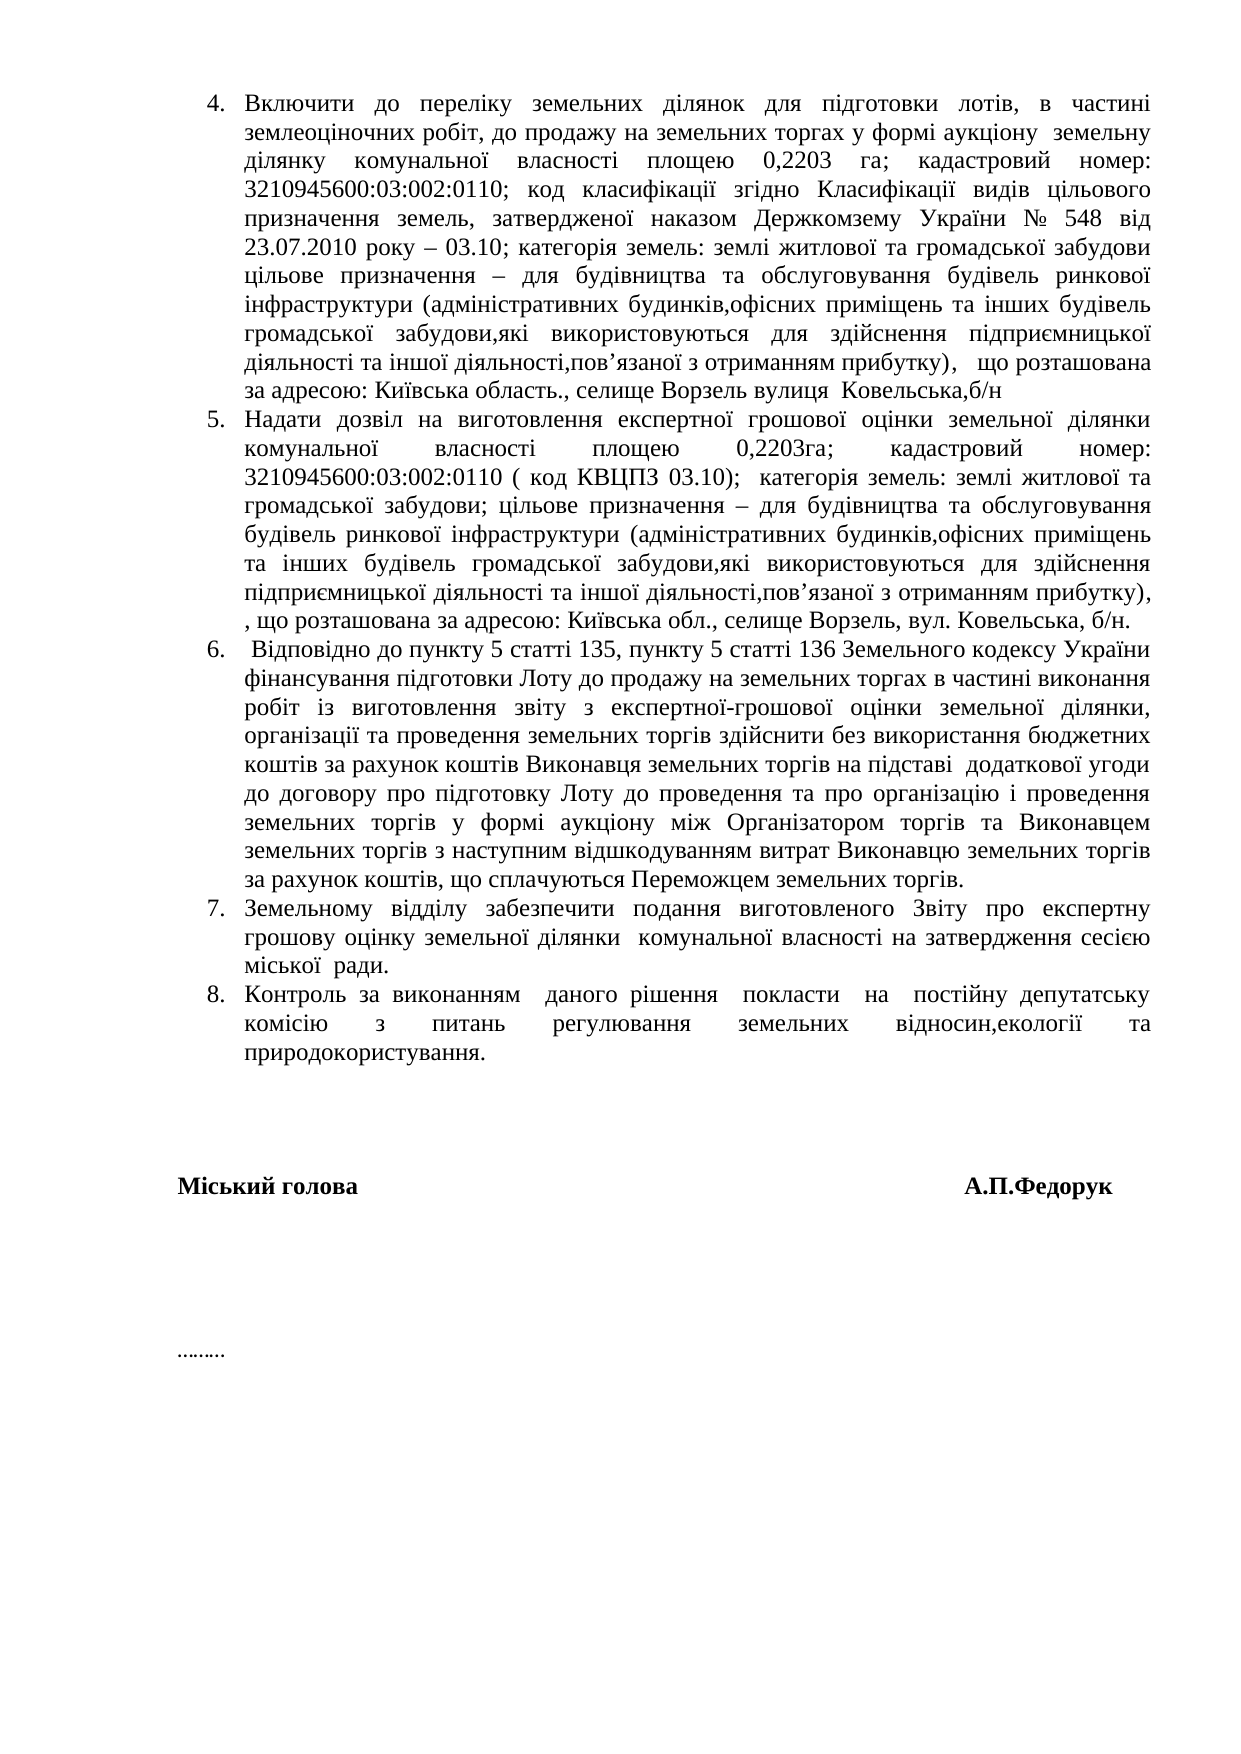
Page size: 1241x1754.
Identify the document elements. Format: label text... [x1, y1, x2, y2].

list Земельному відділу забезпечити подання виготовленого Звіту про експертну грошову оцінку земельної ділянки комунальної власності на затвердження сесією міської ради. [207, 893, 1152, 979]
list Контроль за виконанням даного рішення покласти на постійну депутатську комісію з питань регулювання земельних відносин,екології та природокористування. [207, 979, 1152, 1065]
text Міський голова А.П.Федорук [177, 1171, 1152, 1199]
list Надати дозвіл на виготовлення експертної грошової оцінки земельної ділянки комунальної власності площею 0,2203га; кадастровий номер: 3210945600:03:002:0110 ( код КВЦПЗ 03.10); категорія земель: землі житлової та громадської забудови; цільове призначення – для будівництва та обслуговування будівель ринкової інфраструктури (адміністративних будинків,офісних приміщень та інших будівель громадської забудови,які використовуються для здійснення підприємницької діяльності та іншої діяльності,пов’язаної з отриманням прибутку), , що розташована за адресою: Київська обл., селище Ворзель, вул. Ковельська, б/н. [207, 404, 1152, 634]
list Включити до переліку земельних ділянок для підготовки лотів, в частині землеоціночних робіт, до продажу на земельних торгах у формі аукціону земельну ділянку комунальної власності площею 0,2203 га; кадастровий номер: 3210945600:03:002:0110; код класифікації згідно Класифікації видів цільового призначення земель, затвердженої наказом Держкомзему України № 548 від 23.07.2010 року – 03.10; категорія земель: землі житлової та громадської забудови цільове призначення – для будівництва та обслуговування будівель ринкової інфраструктури (адміністративних будинків,офісних приміщень та інших будівель громадської забудови,які використовуються для здійснення підприємницької діяльності та іншої діяльності,пов’язаної з отриманням прибутку), що розташована за адресою: Київська область., селище Ворзель вулиця Ковельська,б/н [207, 88, 1152, 404]
list Відповідно до пункту 5 статті 135, пункту 5 статті 136 Земельного кодексу України фінансування підготовки Лоту до продажу на земельних торгах в частині виконання робіт із виготовлення звіту з експертної-грошової оцінки земельної ділянки, організації та проведення земельних торгів здійснити без використання бюджетних коштів за рахунок коштів Виконавця земельних торгів на підставі додаткової угоди до договору про підготовку Лоту до проведення та про організацію і проведення земельних торгів у формі аукціону між Організатором торгів та Виконавцем земельних торгів з наступним відшкодуванням витрат Виконавцю земельних торгів за рахунок коштів, що сплачуються Переможцем земельних торгів. [207, 634, 1152, 893]
text ……… [177, 1335, 1152, 1363]
